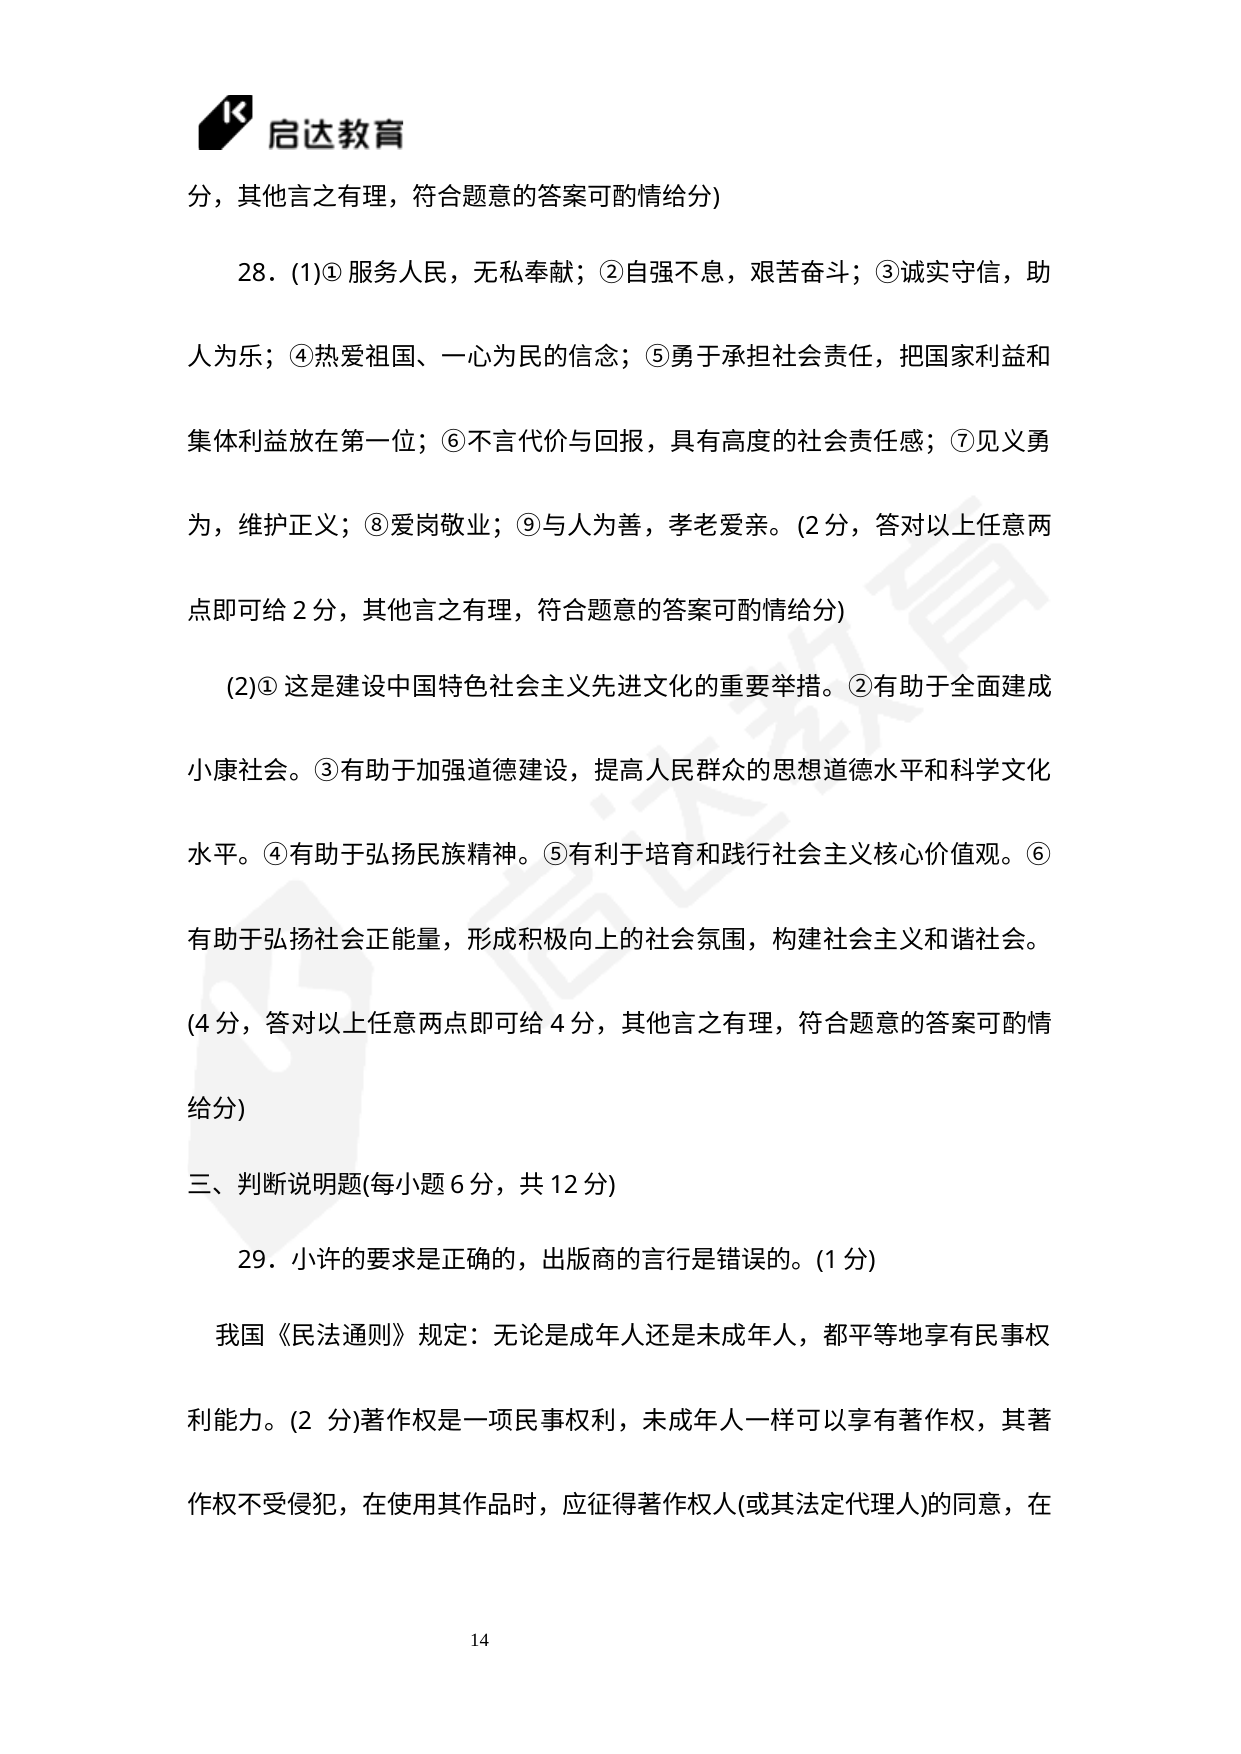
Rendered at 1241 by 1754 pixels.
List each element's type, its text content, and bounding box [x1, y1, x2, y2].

text (2)①这是建设中国特色社会主义先进文化的重要举措。②有助于全面建成小康社会。③有助于加强道德建设，提高人民群众的思想道德水平和科学文化水平。④有助于弘扬民族精神。⑤有利于培育和践行社会主义核心价值观。⑥有助于弘扬社会正能量，形成积极向上的社会氛围，构建社会主义和谐社会。(4分，答对以上任意两点即可给4分，其他言之有理，符合题意的答案可酌情给分) [187, 652, 1053, 1139]
text 28．(1)①服务人民，无私奉献；②自强不息，艰苦奋斗；③诚实守信，助人为乐；④热爱祖国、一心为民的信念；⑤勇于承担社会责任，把国家利益和集体利益放在第一位；⑥不言代价与回报，具有高度的社会责任感；⑦见义勇为，维护正义；⑧爱岗敬业；⑨与人为善，孝老爱亲。(2分，答对以上任意两点即可给2分，其他言之有理，符合题意的答案可酌情给分) [187, 238, 1053, 641]
text 29．小许的要求是正确的，出版商的言行是错误的。(1分) [187, 1226, 1053, 1291]
text 27．①要积累充分的理论知识，这是理论联系实际的前提。②要勤于观察。③要勤于思考。④要勤于动手。⑤要经常走出课堂，体验生活的多样性和现实性。⑥要总结经验教训，提升认识。(6分，答对以上任意三点即可给6分，其他言之有理，符合题意的答案可酌情给分) [187, 162, 1053, 227]
text 三、判断说明题(每小题6分，共12分) [187, 1150, 1053, 1215]
text 我国《民法通则》规定：无论是成年人还是未成年人，都平等地享有民事权利能力。(2 分)著作权是一项民事权利，未成年人一样可以享有著作权，其著作权不受侵犯，在使用其作品时，应征得著作权人(或其法定代理人)的同意，在使用后，著作权人应依法获得报酬。(2分) [187, 1301, 1053, 1535]
picture [198, 95, 404, 150]
